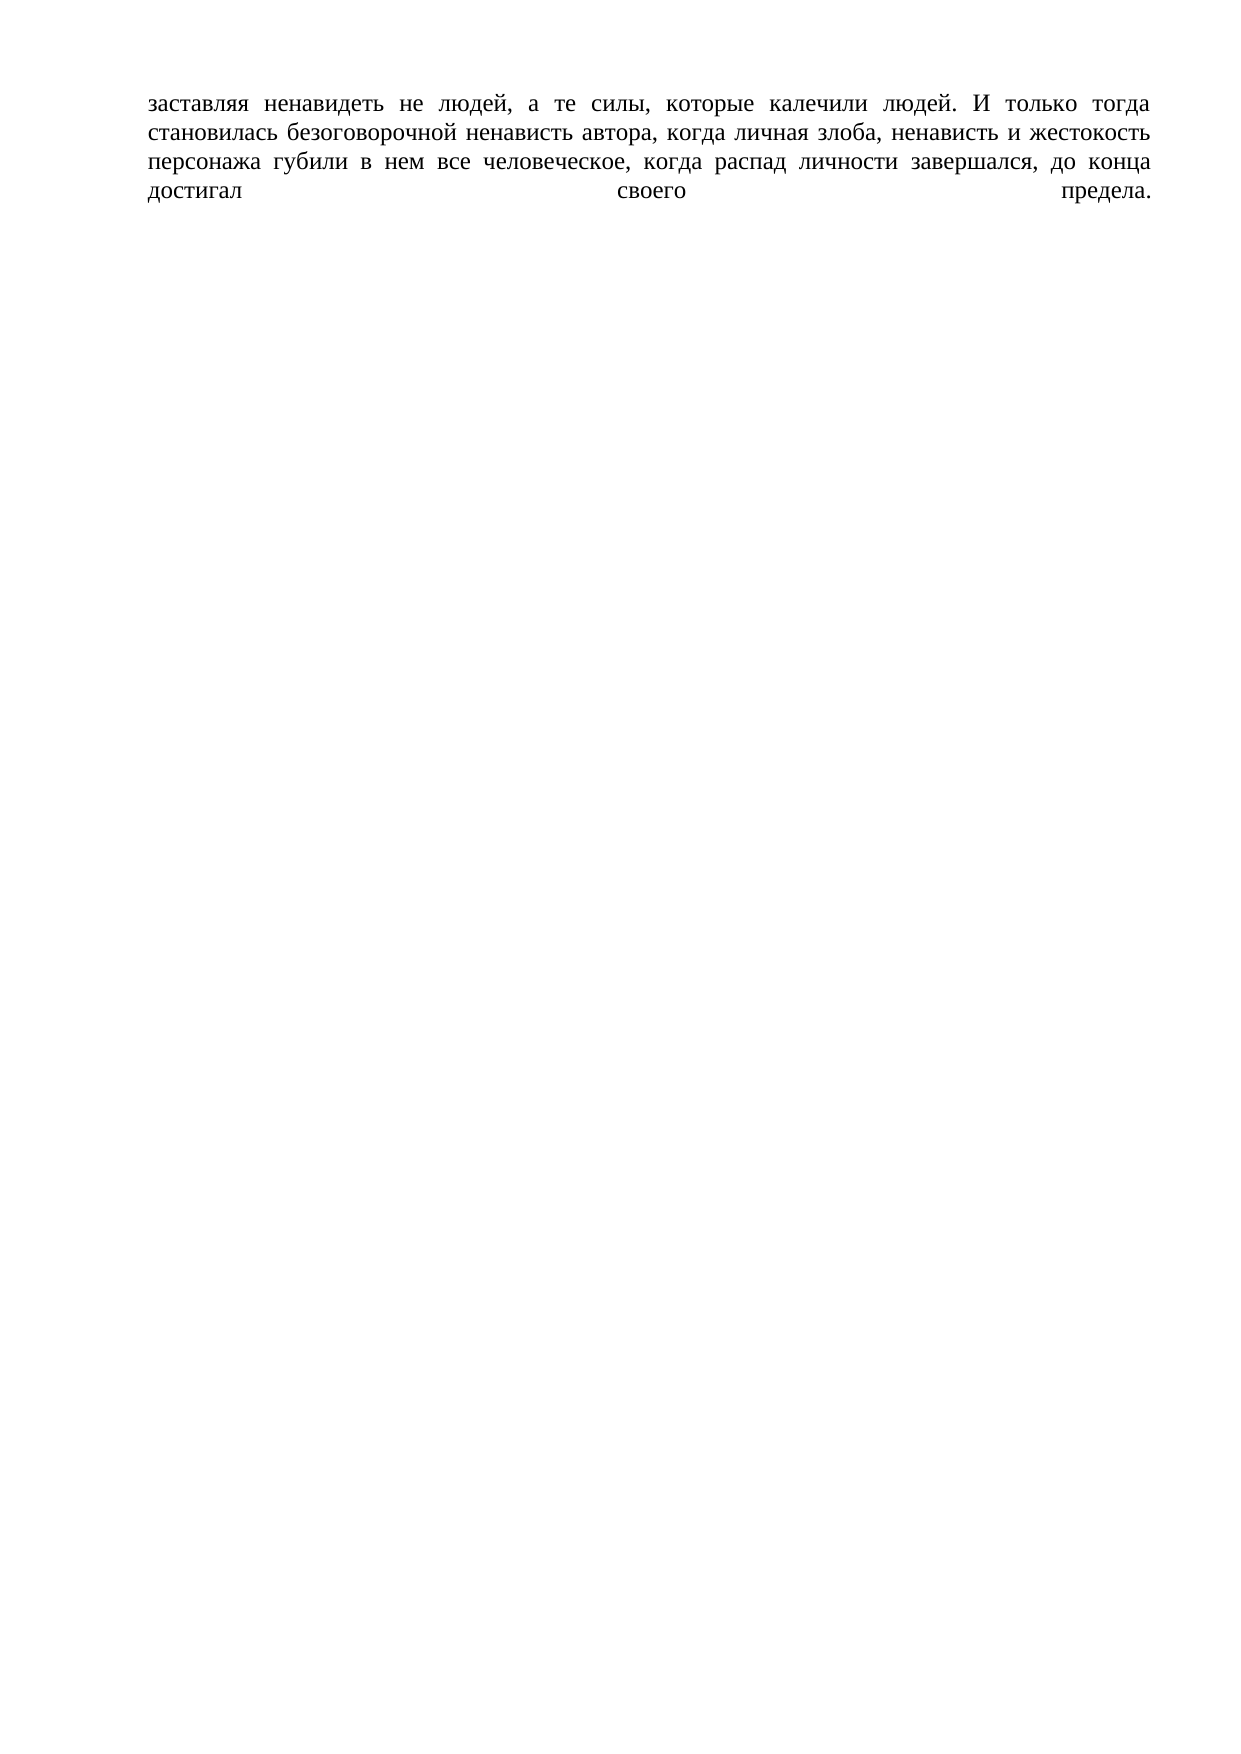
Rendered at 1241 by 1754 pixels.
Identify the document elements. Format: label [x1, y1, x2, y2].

text [148, 88, 1152, 261]
